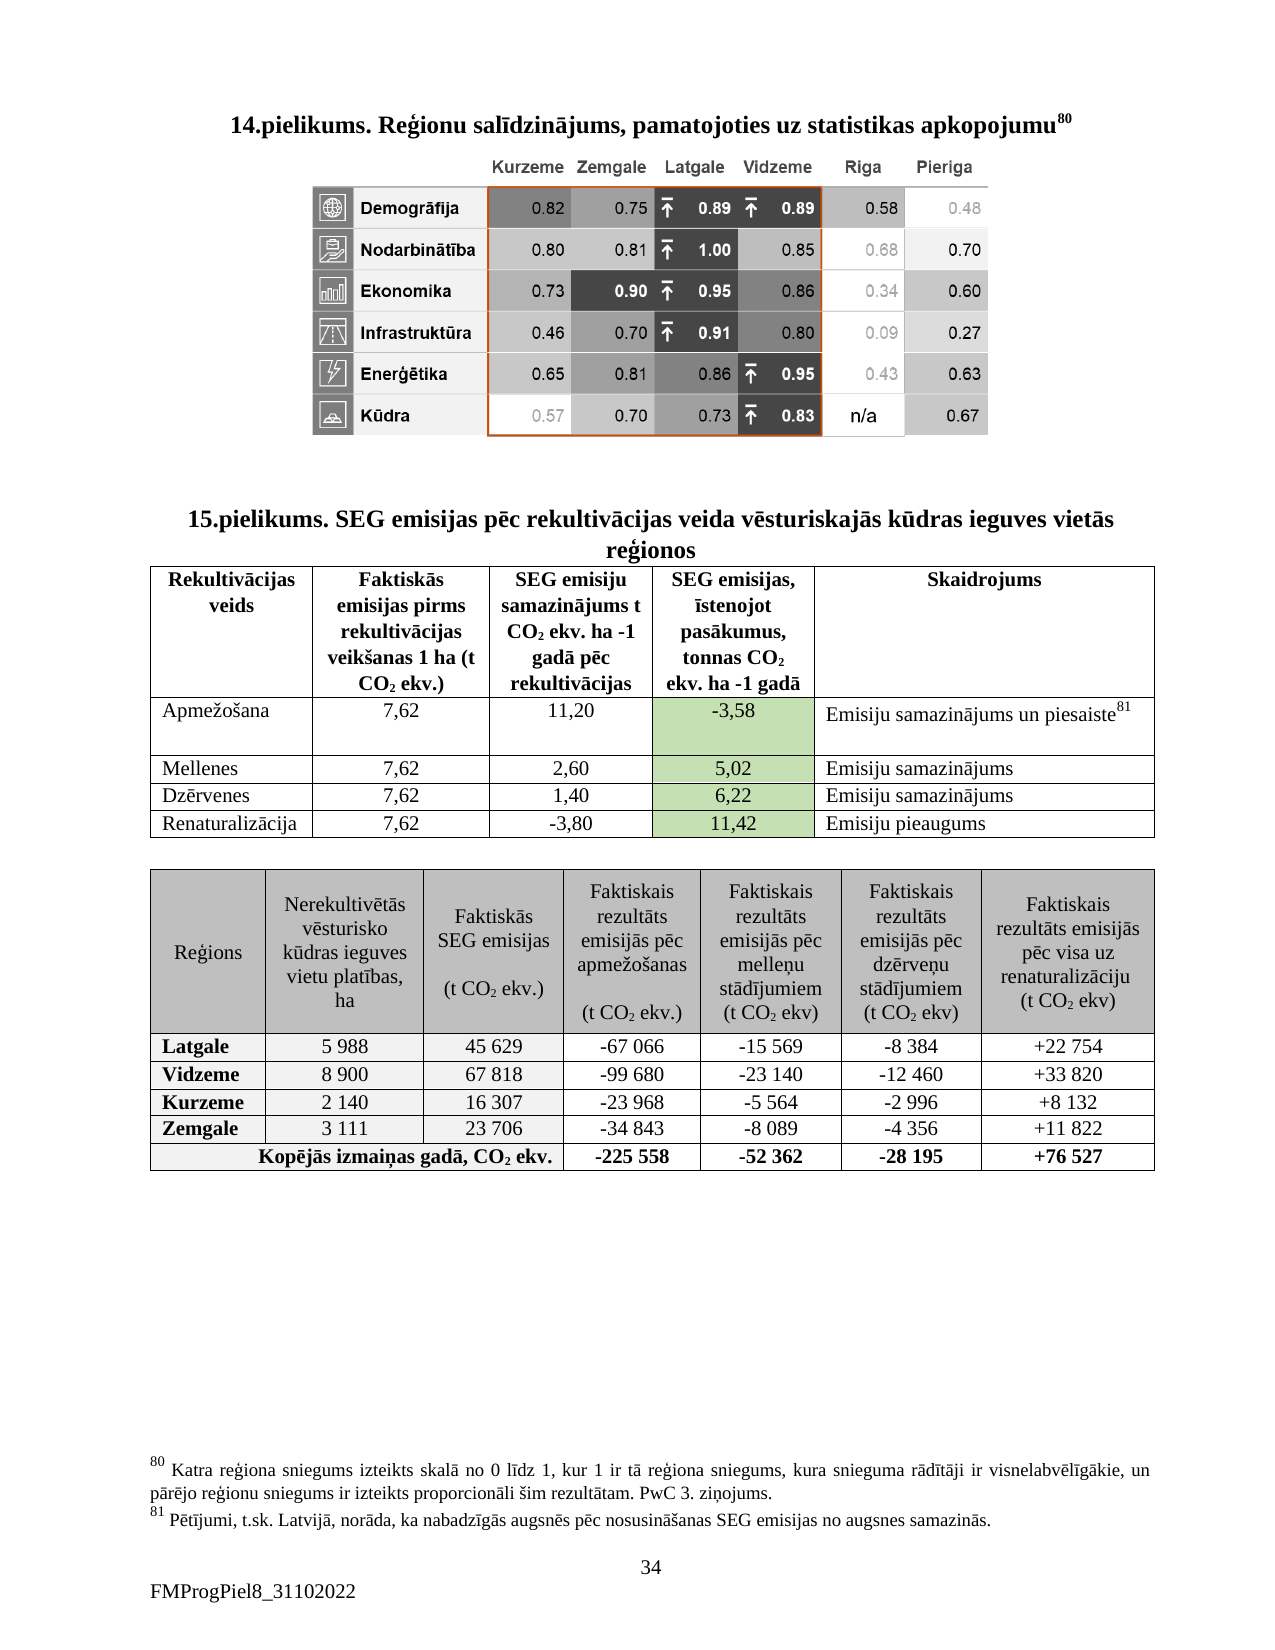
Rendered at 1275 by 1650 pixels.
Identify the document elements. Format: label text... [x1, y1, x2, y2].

table_cell -4 356 [842, 1116, 981, 1143]
table_cell Vidzeme [151, 1062, 265, 1088]
table_cell Zemgale [151, 1116, 265, 1143]
table_header Faktiskais rezultāts emisijās pēc apmežošanas (t CO2 ekv.) [564, 870, 700, 1033]
table_cell -8 089 [701, 1116, 841, 1143]
table_header Faktiskās SEG emisijas (t CO2 ekv.) [424, 870, 563, 1033]
table_cell Apmežošana [151, 698, 312, 755]
table_cell Emisiju pieaugums [815, 811, 1154, 837]
table_cell +76 527 [982, 1144, 1154, 1170]
table_cell 2,60 [490, 756, 652, 782]
table_cell 11,42 [653, 811, 814, 837]
table_cell -8 384 [842, 1034, 981, 1061]
table_cell -67 066 [564, 1034, 700, 1061]
table_cell -3,80 [490, 811, 652, 837]
table_cell Kopējās izmaiņas gadā, CO2 ekv. [151, 1144, 563, 1170]
table_cell +11 822 [982, 1116, 1154, 1143]
table_cell 45 629 [424, 1034, 563, 1061]
table_cell 8 900 [266, 1062, 423, 1088]
table_cell 7,62 [313, 811, 489, 837]
table_cell 23 706 [424, 1116, 563, 1143]
table_cell 5,02 [653, 756, 814, 782]
table_header Faktiskais rezultāts emisijās pēc visa uz renaturalizāciju (t CO2 ekv) [982, 870, 1154, 1033]
table_cell Dzērvenes [151, 784, 312, 810]
table_cell -28 195 [842, 1144, 981, 1170]
table_cell -3,58 [653, 698, 814, 755]
text 15.pielikums. SEG emisijas pēc rekultivācijas veida vēsturiskajās kūdras ieguves vietās reģionos [150, 504, 1152, 563]
table_header Nerekultivētās vēsturisko kūdras ieguves vietu platības, ha [266, 870, 423, 1033]
table_header Reģions [151, 870, 265, 1033]
table_cell -15 569 [701, 1034, 841, 1061]
table_header Faktiskais rezultāts emisijās pēc melleņu stādījumiem (t CO2 ekv) [701, 870, 841, 1033]
table_cell 67 818 [424, 1062, 563, 1088]
table_header SEG emisijas, īstenojot pasākumus, tonnas CO2 ekv. ha -1 gadā [653, 567, 814, 697]
table_cell 7,62 [313, 784, 489, 810]
table_cell Kurzeme [151, 1090, 265, 1115]
table_cell -5 564 [701, 1090, 841, 1115]
table_cell Emisiju samazinājums [815, 756, 1154, 782]
table_cell -225 558 [564, 1144, 700, 1170]
table_cell Emisiju samazinājums un piesaiste [815, 698, 1154, 755]
table_cell +8 132 [982, 1090, 1154, 1115]
text 14.pielikums. Reģionu salīdzinājums, pamatojoties uz statistikas apkopojumu [150, 110, 1152, 139]
table_cell -12 460 [842, 1062, 981, 1088]
picture [312, 145, 989, 439]
table_header Faktiskās emisijas pirms rekultivācijas veikšanas 1 ha (t CO2 ekv.) [313, 567, 489, 697]
table_cell -23 968 [564, 1090, 700, 1115]
table_cell Latgale [151, 1034, 265, 1061]
table_cell Renaturalizācija [151, 811, 312, 837]
table_header SEG emisiju samazinājums t CO2 ekv. ha -1 gadā pēc rekultivācijas [490, 567, 652, 697]
table_cell 7,62 [313, 756, 489, 782]
table_cell 16 307 [424, 1090, 563, 1115]
table_cell -23 140 [701, 1062, 841, 1088]
table_cell Mellenes [151, 756, 312, 782]
table_cell 7,62 [313, 698, 489, 755]
table_cell 1,40 [490, 784, 652, 810]
table_cell -2 996 [842, 1090, 981, 1115]
table_header Skaidrojums [815, 567, 1154, 697]
table_cell 11,20 [490, 698, 652, 755]
table_cell -34 843 [564, 1116, 700, 1143]
table_cell 6,22 [653, 784, 814, 810]
table_cell +22 754 [982, 1034, 1154, 1061]
table_cell Emisiju samazinājums [815, 784, 1154, 810]
table_cell 5 988 [266, 1034, 423, 1061]
table_cell 3 111 [266, 1116, 423, 1143]
table_cell +33 820 [982, 1062, 1154, 1088]
table_header Rekultivācijas veids [151, 567, 312, 697]
table_cell -52 362 [701, 1144, 841, 1170]
table_header Faktiskais rezultāts emisijās pēc dzērveņu stādījumiem (t CO2 ekv) [842, 870, 981, 1033]
table_cell 2 140 [266, 1090, 423, 1115]
table_cell -99 680 [564, 1062, 700, 1088]
